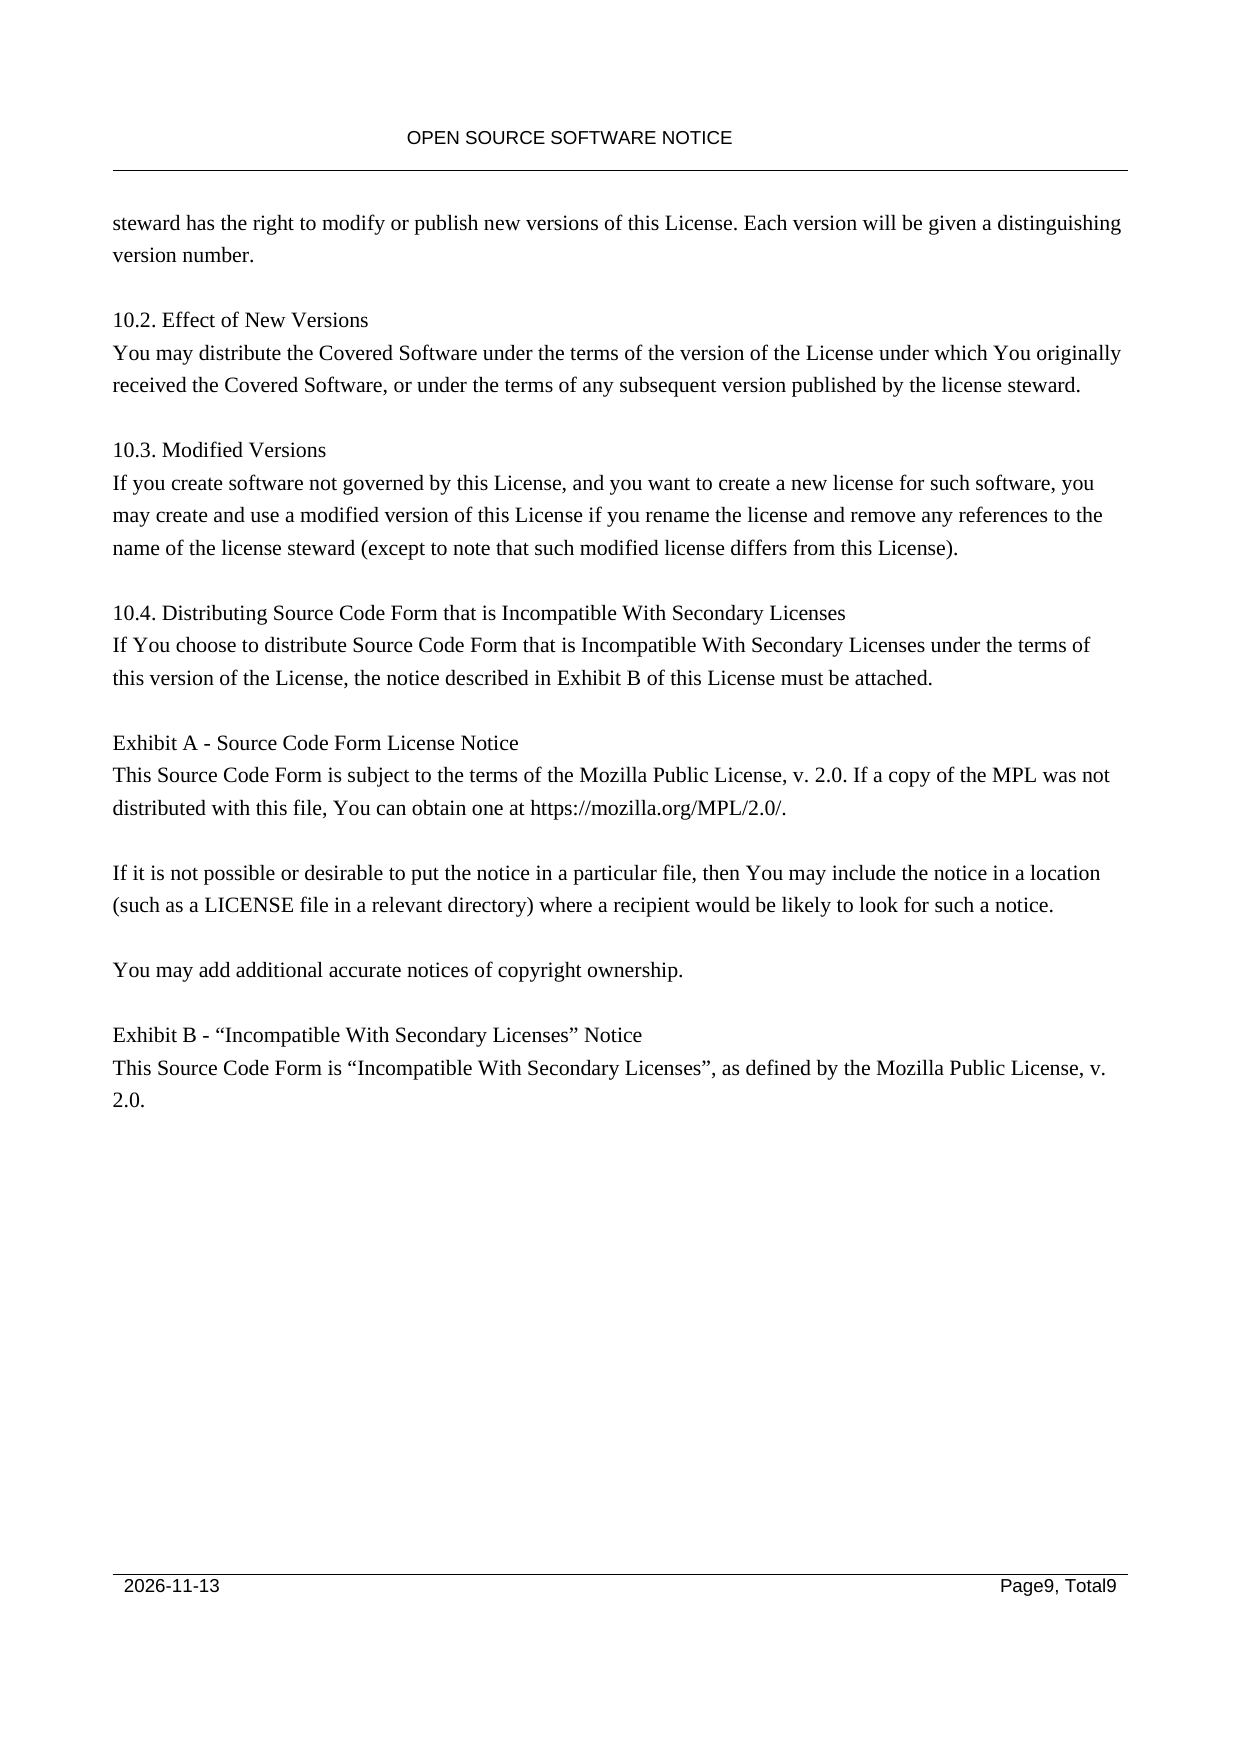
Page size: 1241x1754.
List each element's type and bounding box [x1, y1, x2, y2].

text [112, 206, 1128, 1116]
